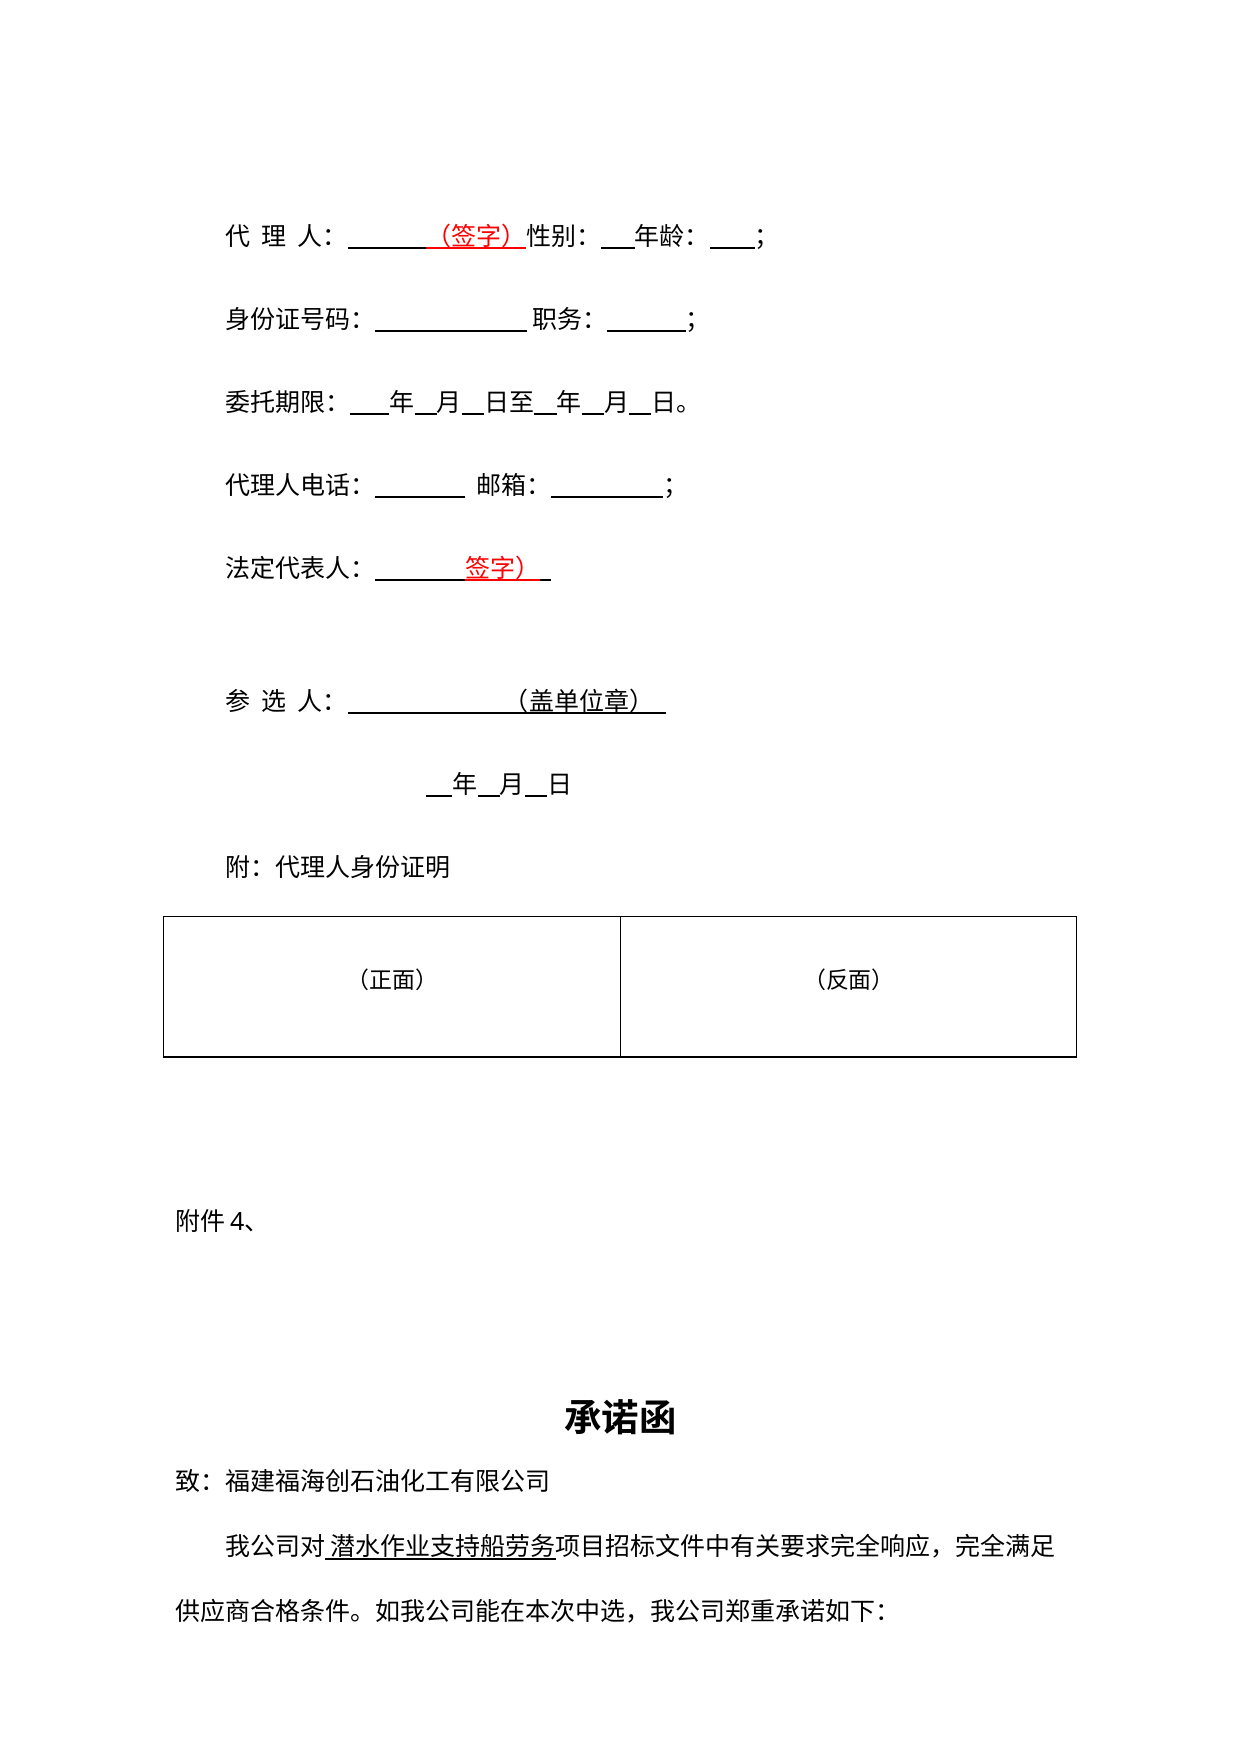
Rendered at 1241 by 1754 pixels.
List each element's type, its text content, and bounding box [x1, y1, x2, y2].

text 法定代表人： 签字） [175, 534, 1065, 599]
text 承诺函 [175, 1382, 1065, 1447]
text 年 月 日 [175, 750, 1065, 815]
text 我公司对 潜水作业支持船劳务项目招标文件中有关要求完全响应，完全满足供应商合格条件。如我公司能在本次中选，我公司郑重承诺如下： [175, 1512, 1065, 1642]
table_header （正面） [164, 917, 620, 1056]
text 代理人电话： 邮箱： ； [175, 451, 1065, 516]
table_header （反面） [621, 917, 1076, 1056]
text 附：代理人身份证明 [175, 833, 1065, 898]
text 代 理 人： （签字）性别： 年龄： ； [175, 202, 1065, 267]
text 致：福建福海创石油化工有限公司 [175, 1447, 1065, 1512]
text 身份证号码： 职务： ； [175, 285, 1065, 350]
text 附件4、 [175, 1187, 1065, 1252]
text 委托期限： 年 月 日至 年 月 日。 [175, 368, 1065, 433]
text 参 选 人： （盖单位章） [175, 667, 1065, 732]
